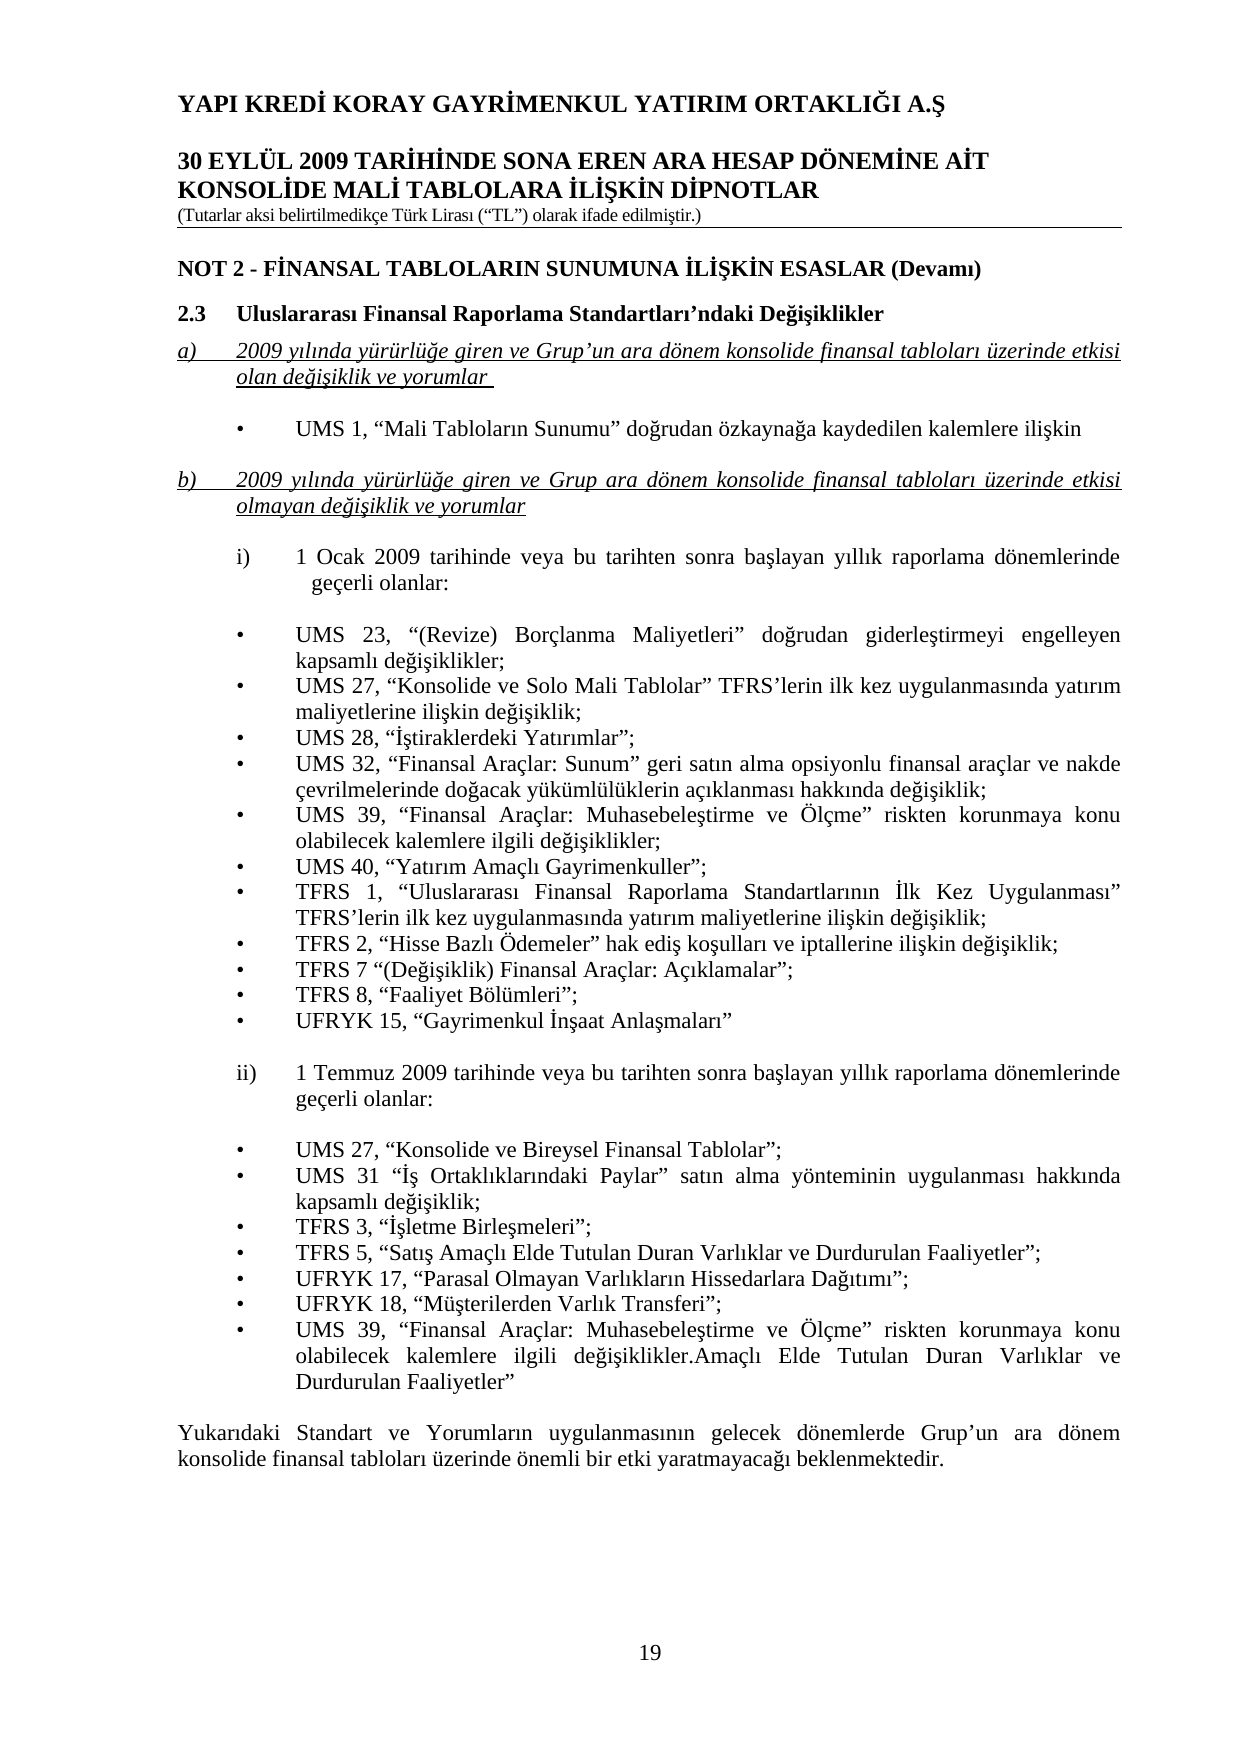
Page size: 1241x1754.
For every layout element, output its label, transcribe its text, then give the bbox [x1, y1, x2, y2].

text • UMS 32, “Finansal Araçlar: Sunum” geri satın alma opsiyonlu finansal araçlar ve nakde çevrilmelerinde doğacak yükümlülüklerin açıklanması hakkında değişiklik; [236, 750, 1122, 802]
text • TFRS 2, “Hisse Bazlı Ödemeler” hak ediş koşulları ve iptallerine ilişkin değişiklik; [236, 931, 1122, 957]
text • UMS 40, “Yatırım Amaçlı Gayrimenkuller”; [236, 853, 1122, 879]
text • TFRS 3, “İşletme Birleşmeleri”; [236, 1214, 1122, 1240]
text ii) 1 Temmuz 2009 tarihinde veya bu tarihten sonra başlayan yıllık raporlama dönemlerinde geçerli olanlar: [236, 1059, 1122, 1111]
text • UFRYK 17, “Parasal Olmayan Varlıkların Hissedarlara Dağıtımı”; [236, 1266, 1122, 1291]
text b) 2009 yılında yürürlüğe giren ve Grup ara dönem konsolide finansal tabloları üzerinde etkisi olmayan değişiklik ve yorumlar [177, 467, 1122, 489]
text • UMS 23, “(Revize) Borçlanma Maliyetleri” doğrudan giderleştirmeyi engelleyen kapsamlı değişiklikler; [236, 622, 1122, 673]
text • TFRS 8, “Faaliyet Bölümleri”; [236, 982, 1122, 1008]
text NOT 2 - FİNANSAL TABLOLARIN SUNUMUNA İLİŞKİN ESASLAR (Devamı) [177, 255, 1122, 281]
text b) 2009 yılında yürürlüğe giren ve Grup ara dönem konsolide finansal tabloları üzerinde etkisi olmayan değişiklik ve yorumlar [177, 490, 1122, 518]
list 1 Ocak 2009 tarihinde veya bu tarihten sonra başlayan yıllık raporlama dönemlerinde geçerli olanlar: [236, 544, 1122, 596]
text • TFRS 5, “Satış Amaçlı Elde Tutulan Duran Varlıklar ve Durdurulan Faaliyetler”; [236, 1240, 1122, 1266]
text • UMS 28, “İştiraklerdeki Yatırımlar”; [236, 725, 1122, 750]
text • UFRYK 18, “Müşterilerden Varlık Transferi”; [236, 1291, 1122, 1317]
text • TFRS 7 “(Değişiklik) Finansal Araçlar: Açıklamalar”; [236, 957, 1122, 982]
text • UMS 27, “Konsolide ve Bireysel Finansal Tablolar”; [236, 1137, 1122, 1162]
text • UMS 39, “Finansal Araçlar: Muhasebeleştirme ve Ölçme” riskten korunmaya konu olabilecek kalemlere ilgili değişiklikler; [236, 802, 1122, 853]
text • UMS 27, “Konsolide ve Solo Mali Tablolar” TFRS’lerin ilk kez uygulanmasında yatırım maliyetlerine ilişkin değişiklik; [236, 673, 1122, 725]
text • UMS 1, “Mali Tabloların Sunumu” doğrudan özkaynağa kaydedilen kalemlere ilişkin [236, 416, 1122, 441]
text • TFRS 1, “Uluslararası Finansal Raporlama Standartlarının İlk Kez Uygulanması” TFRS’lerin ilk kez uygulanmasında yatırım maliyetlerine ilişkin değişiklik; [236, 879, 1122, 931]
text Yukarıdaki Standart ve Yorumların uygulanmasının gelecek dönemlerde Grup’un ara dönem konsolide finansal tabloları üzerinde önemli bir etki yaratmayacağı beklenmektedir. [177, 1420, 1122, 1472]
text • UMS 31 “İş Ortaklıklarındaki Paylar” satın alma yönteminin uygulanması hakkında kapsamlı değişiklik; [236, 1162, 1122, 1214]
subtitle 2.3 Uluslararası Finansal Raporlama Standartları’ndaki Değişiklikler [177, 300, 1122, 327]
text a) 2009 yılında yürürlüğe giren ve Grup’un ara dönem konsolide finansal tabloları üzerinde etkisi olan değişiklik ve yorumlar [177, 338, 1122, 390]
text • UMS 39, “Finansal Araçlar: Muhasebeleştirme ve Ölçme” riskten korunmaya konu olabilecek kalemlere ilgili değişiklikler.Amaçlı Elde Tutulan Duran Varlıklar ve Durdurulan Faaliyetler” [236, 1317, 1122, 1394]
text • UFRYK 15, “Gayrimenkul İnşaat Anlaşmaları” [236, 1008, 1122, 1034]
